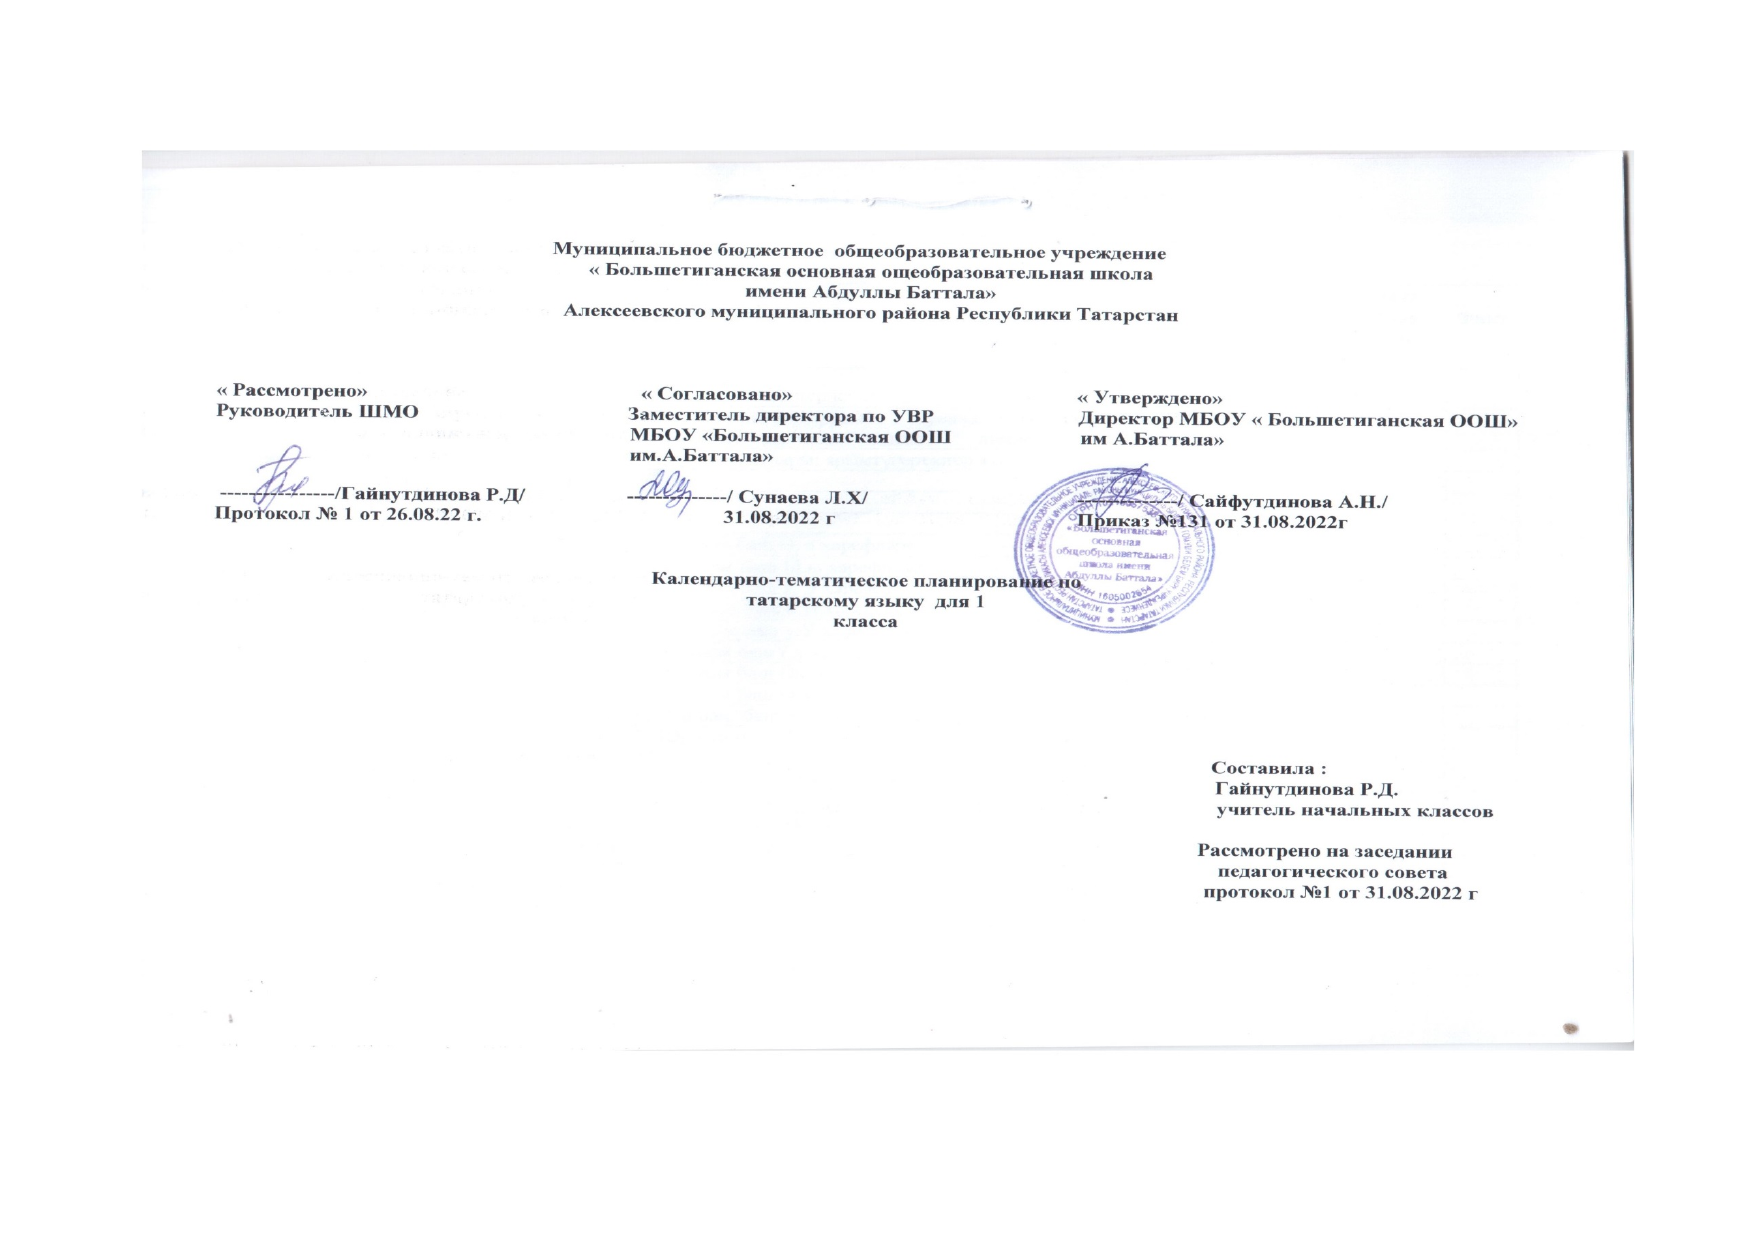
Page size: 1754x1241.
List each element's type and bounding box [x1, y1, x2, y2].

picture [118, 144, 1635, 1056]
